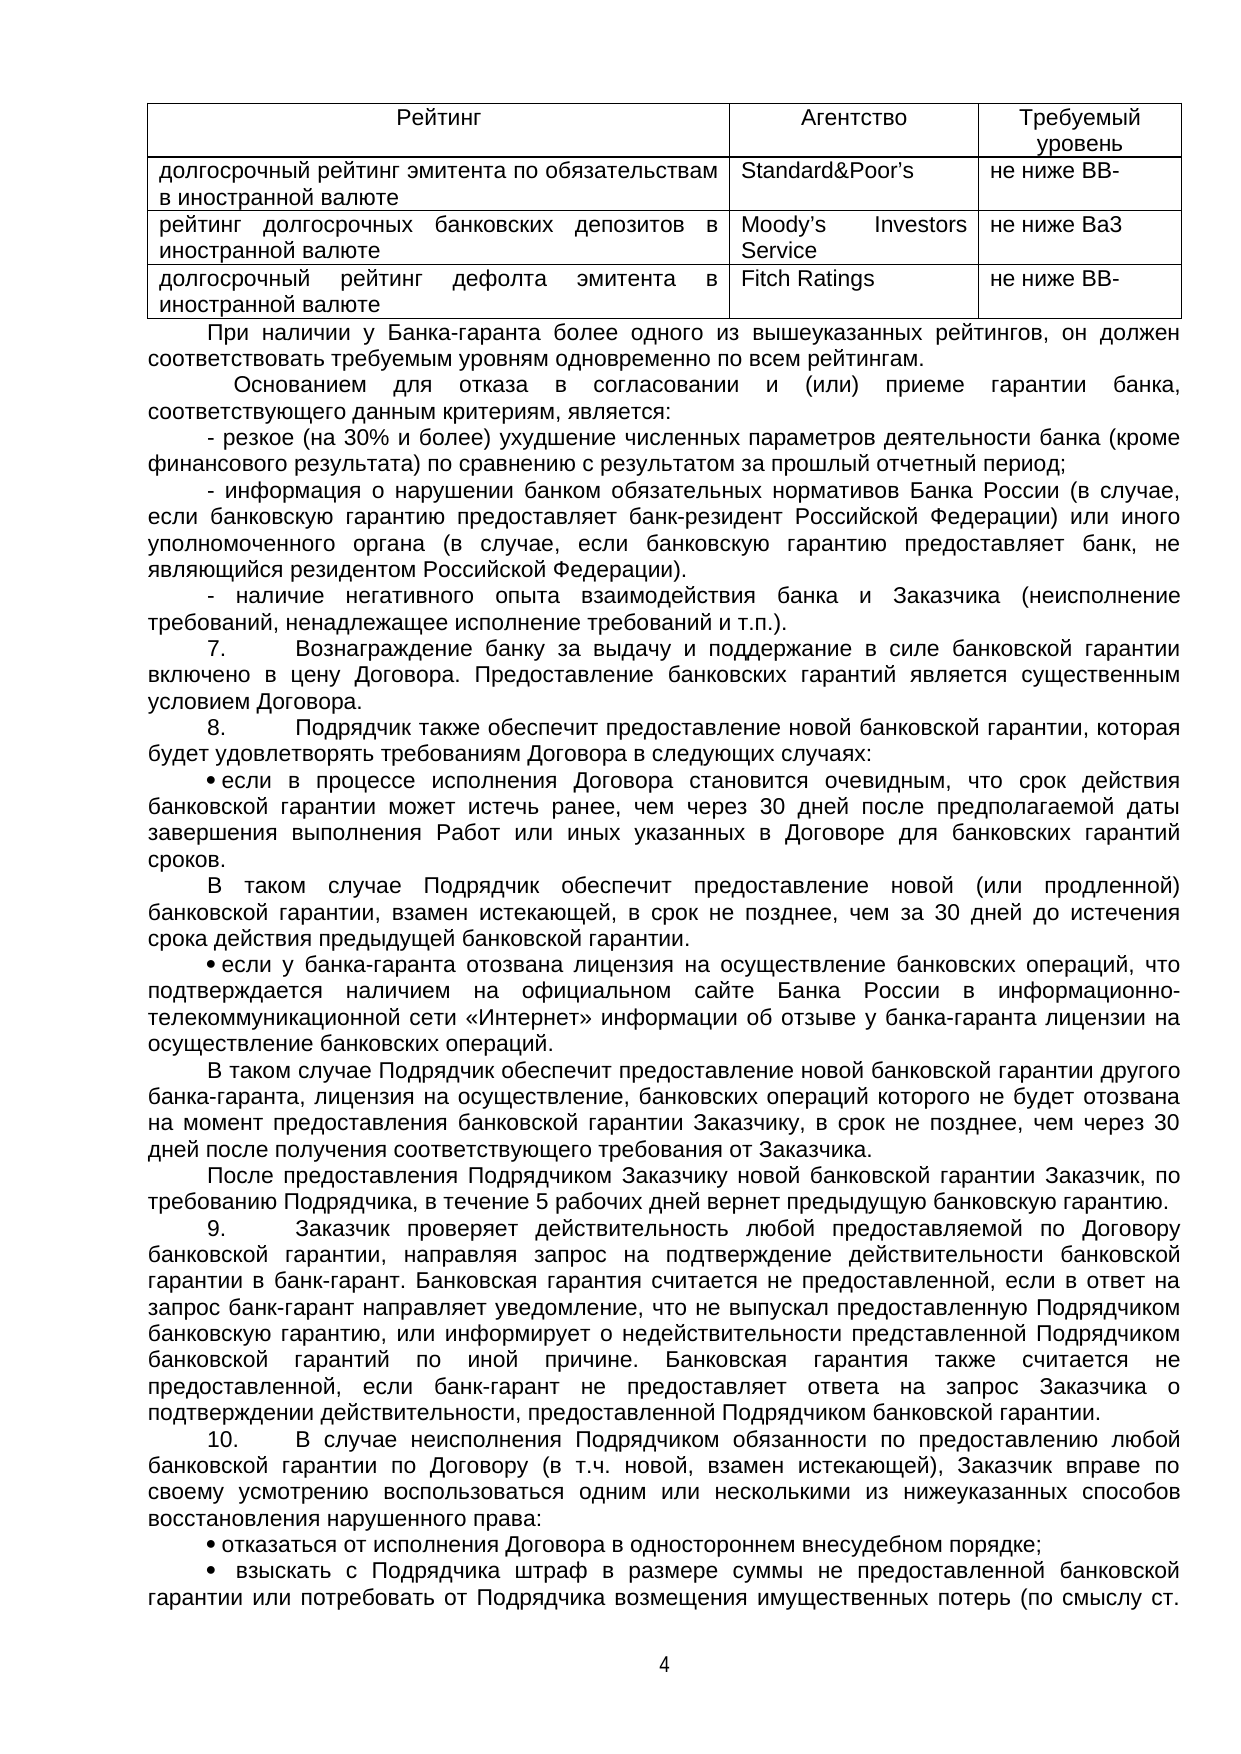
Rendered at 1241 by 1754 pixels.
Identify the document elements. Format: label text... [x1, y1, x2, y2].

table_cell долгосрочный рейтинг эмитента по обязательствам в иностранной валюте [148, 158, 729, 210]
text - резкое (на 30% и более) ухудшение численных параметров деятельности банка (кроме финансового результата) по сравнению с результатом за прошлый отчетный период; [148, 424, 1181, 477]
list если у банка-гаранта отозвана лицензия на осуществление банковских операций, что подтверждается наличием на официальном сайте Банка России в информационно-телекоммуникационной сети «Интернет» информации об отзыве у банка-гаранта лицензии на осуществление банковских операций. [148, 951, 1181, 1057]
table_header Агентство [730, 104, 978, 156]
list если в процессе исполнения Договора становится очевидным, что срок действия банковской гарантии может истечь ранее, чем через 30 дней после предполагаемой даты завершения выполнения Работ или иных указанных в Договоре для банковских гарантий сроков. [148, 767, 1181, 872]
list В таком случае Подрядчик обеспечит предоставление новой (или продленной) банковской гарантии, взамен истекающей, в срок не позднее, чем за 30 дней до истечения срока действия предыдущей банковской гарантии. [148, 872, 1181, 951]
list В таком случае Подрядчик обеспечит предоставление новой банковской гарантии другого банка-гаранта, лицензия на осуществление, банковских операций которого не будет отозвана на момент предоставления банковской гарантии Заказчику, в срок не позднее, чем через 30 дней после получения соответствующего требования от Заказчика. [148, 1057, 1181, 1162]
table_cell не ниже BB- [979, 265, 1181, 318]
table_cell Standard&Poor’s [730, 158, 978, 210]
table_header Требуемый уровень [979, 104, 1181, 156]
table_cell долгосрочный рейтинг дефолта эмитента в иностранной валюте [148, 265, 729, 318]
list Вознаграждение банку за выдачу и поддержание в силе банковской гарантии включено в цену Договора. Предоставление банковских гарантий является существенным условием Договора. [148, 635, 1181, 714]
list Подрядчик также обеспечит предоставление новой банковской гарантии, которая будет удовлетворять требованиям Договора в следующих случаях: [148, 714, 1181, 767]
text - наличие негативного опыта взаимодействия банка и Заказчика (неисполнение требований, ненадлежащее исполнение требований и т.п.). [148, 582, 1181, 635]
text - информация о нарушении банком обязательных нормативов Банка России (в случае, если банковскую гарантию предоставляет банк-резидент Российской Федерации) или иного уполномоченного органа (в случае, если банковскую гарантию предоставляет банк, не являющийся резидентом Российской Федерации). [148, 477, 1181, 582]
text Основанием для отказа в согласовании и (или) приеме гарантии банка, соответствующего данным критериям, является: [148, 371, 1181, 424]
table_cell Moody’s Investors Service [730, 211, 978, 264]
table_cell не ниже BB- [979, 158, 1181, 210]
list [148, 1557, 1181, 1610]
table_cell рейтинг долгосрочных банковских депозитов в иностранной валюте [148, 211, 729, 264]
list Заказчик проверяет действительность любой предоставляемой по Договору банковской гарантии, направляя запрос на подтверждение действительности банковской гарантии в банк-гарант. Банковская гарантия считается не предоставленной, если в ответ на запрос банк-гарант направляет уведомление, что не выпускал предоставленную Подрядчиком банковскую гарантию, или информирует о недействительности представленной Подрядчиком банковской гарантий по иной причине. Банковская гарантия также считается не предоставленной, если банк-гарант не предоставляет ответа на запрос Заказчика о подтверждении действительности, предоставленной Подрядчиком банковской гарантии. [148, 1215, 1181, 1426]
list В случае неисполнения Подрядчиком обязанности по предоставлению любой банковской гарантии по Договору (в т.ч. новой, взамен истекающей), Заказчик вправе по своему усмотрению воспользоваться одним или несколькими из нижеуказанных способов восстановления нарушенного права: [148, 1426, 1181, 1531]
text После предоставления Подрядчиком Заказчику новой банковской гарантии Заказчик, по требованию Подрядчика, в течение 5 рабочих дней вернет предыдущую банковскую гарантию. [148, 1162, 1181, 1215]
list отказаться от исполнения Договора в одностороннем внесудебном порядке; [148, 1531, 1181, 1557]
text При наличии у Банка-гаранта более одного из вышеуказанных рейтингов, он должен соответствовать требуемым уровням одновременно по всем рейтингам. [148, 319, 1181, 371]
table_cell Fitch Ratings [730, 265, 978, 318]
table_header Рейтинг [148, 104, 729, 156]
table_cell не ниже Ba3 [979, 211, 1181, 264]
